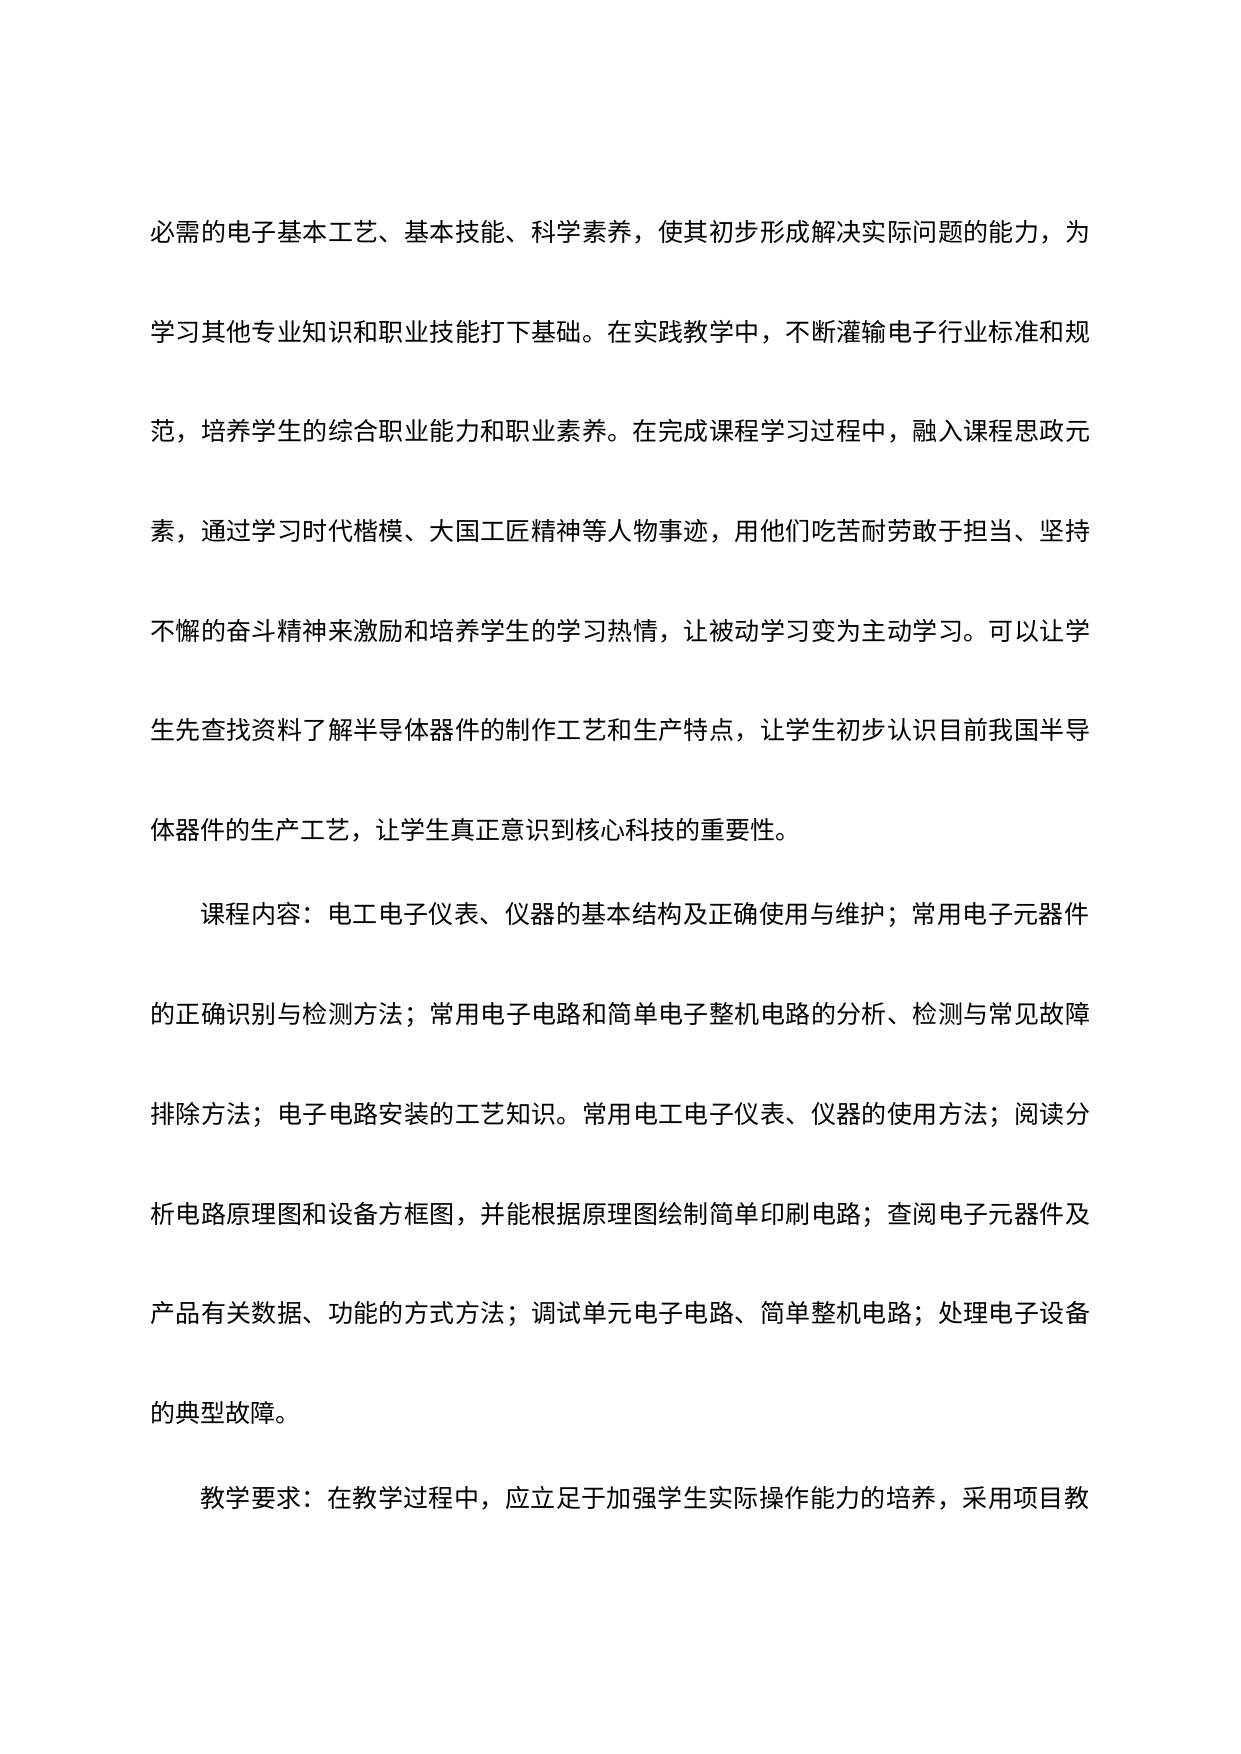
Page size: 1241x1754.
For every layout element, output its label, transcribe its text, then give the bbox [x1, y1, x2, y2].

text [150, 197, 1090, 862]
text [150, 1463, 1090, 1529]
text 课程内容：电工电子仪表、仪器的基本结构及正确使用与维护；常用电子元器件的正确识别与检测方法；常用电子电路和简单电子整机电路的分析、检测与常见故障排除方法；电子电路安装的工艺知识。常用电工电子仪表、仪器的使用方法；阅读分析电路原理图和设备方框图，并能根据原理图绘制简单印刷电路；查阅电子元器件及产品有关数据、功能的方式方法；调试单元电子电路、简单整机电路；处理电子设备的典型故障。 [150, 880, 1090, 1445]
